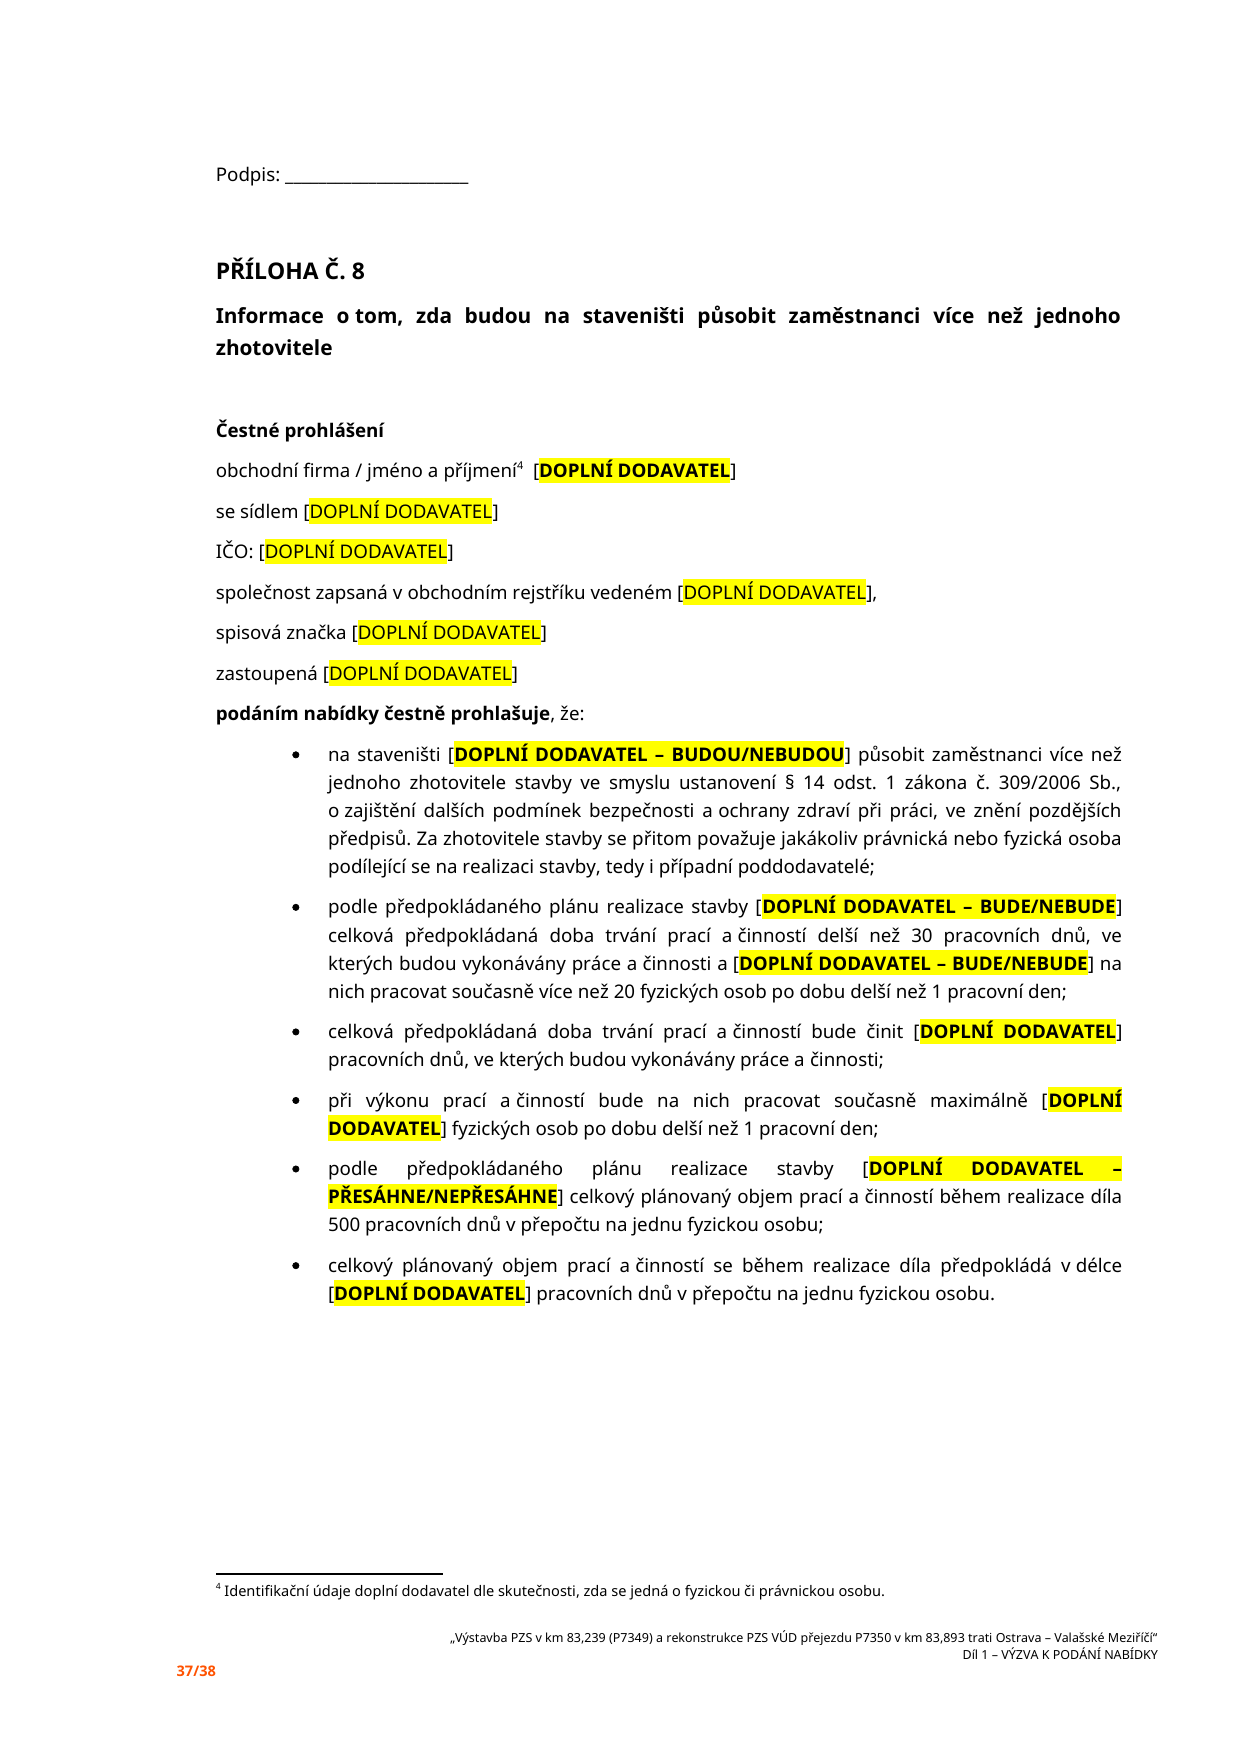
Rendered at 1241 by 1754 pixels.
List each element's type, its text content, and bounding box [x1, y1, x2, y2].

text zastoupená [DOPLNÍ DODAVATEL] [512, 660, 1122, 686]
text Informace o tom, zda budou na staveništi působit zaměstnanci více než jednoho zhotovitele [216, 302, 1122, 361]
text obchodní firma / jméno a příjmení [DOPLNÍ DODAVATEL] [730, 458, 1122, 483]
text se sídlem [DOPLNÍ DODAVATEL] [216, 498, 309, 524]
text Podpis: ______________________ [216, 161, 1122, 187]
text společnost zapsaná v obchodním rejstříku vedeném [DOPLNÍ DODAVATEL], [866, 579, 1122, 605]
text IČO: [DOPLNÍ DODAVATEL] [447, 539, 1122, 564]
text celková předpokládaná doba trvání prací a činností bude činit [DOPLNÍ DODAVATEL] pracovních dnů, ve kterých budou vykonávány práce a činnosti; [292, 1018, 1122, 1072]
text při výkonu prací a činností bude na nich pracovat současně maximálně [DOPLNÍ DODAVATEL] fyzických osob po dobu delší než 1 pracovní den; [292, 1087, 1122, 1141]
text podle předpokládaného plánu realizace stavby [DOPLNÍ DODAVATEL – BUDE/NEBUDE] celková předpokládaná doba trvání prací a činností delší než 30 pracovních dnů, ve kterých budou vykonávány práce a činnosti a [DOPLNÍ DODAVATEL – BUDE/NEBUDE] na nich pracovat současně více než 20 fyzických osob po dobu delší než 1 pracovní den; [292, 894, 1122, 1003]
text zastoupená [DOPLNÍ DODAVATEL] [216, 660, 329, 686]
text spisová značka [DOPLNÍ DODAVATEL] [216, 620, 358, 645]
text spisová značka [DOPLNÍ DODAVATEL] [541, 620, 1122, 645]
text celkový plánovaný objem prací a činností se během realizace díla předpokládá v délce [DOPLNÍ DODAVATEL] pracovních dnů v přepočtu na jednu fyzickou osobu. [292, 1252, 1122, 1306]
text podáním nabídky čestně prohlašuje, že: [216, 701, 1122, 726]
text se sídlem [DOPLNÍ DODAVATEL] [492, 498, 1122, 524]
text podle předpokládaného plánu realizace stavby [DOPLNÍ DODAVATEL – PŘESÁHNE/NEPŘESÁHNE] celkový plánovaný objem prací a činností během realizace díla 500 pracovních dnů v přepočtu na jednu fyzickou osobu; [292, 1156, 1122, 1237]
text na staveništi [DOPLNÍ DODAVATEL – BUDOU/NEBUDOU] působit zaměstnanci více než jednoho zhotovitele stavby ve smyslu ustanovení § 14 odst. 1 zákona č. 309/2006 Sb., o zajištění dalších podmínek bezpečnosti a ochrany zdraví při práci, ve znění pozdějších předpisů. Za zhotovitele stavby se přitom považuje jakákoliv právnická nebo fyzická osoba podílející se na realizaci stavby, tedy i případní poddodavatelé; [292, 741, 1122, 879]
text Čestné prohlášení [216, 417, 1122, 443]
text Příloha č. 8 [216, 255, 1122, 286]
text společnost zapsaná v obchodním rejstříku vedeném [DOPLNÍ DODAVATEL], [216, 579, 683, 605]
text obchodní firma / jméno a příjmení [DOPLNÍ DODAVATEL] [216, 458, 539, 483]
